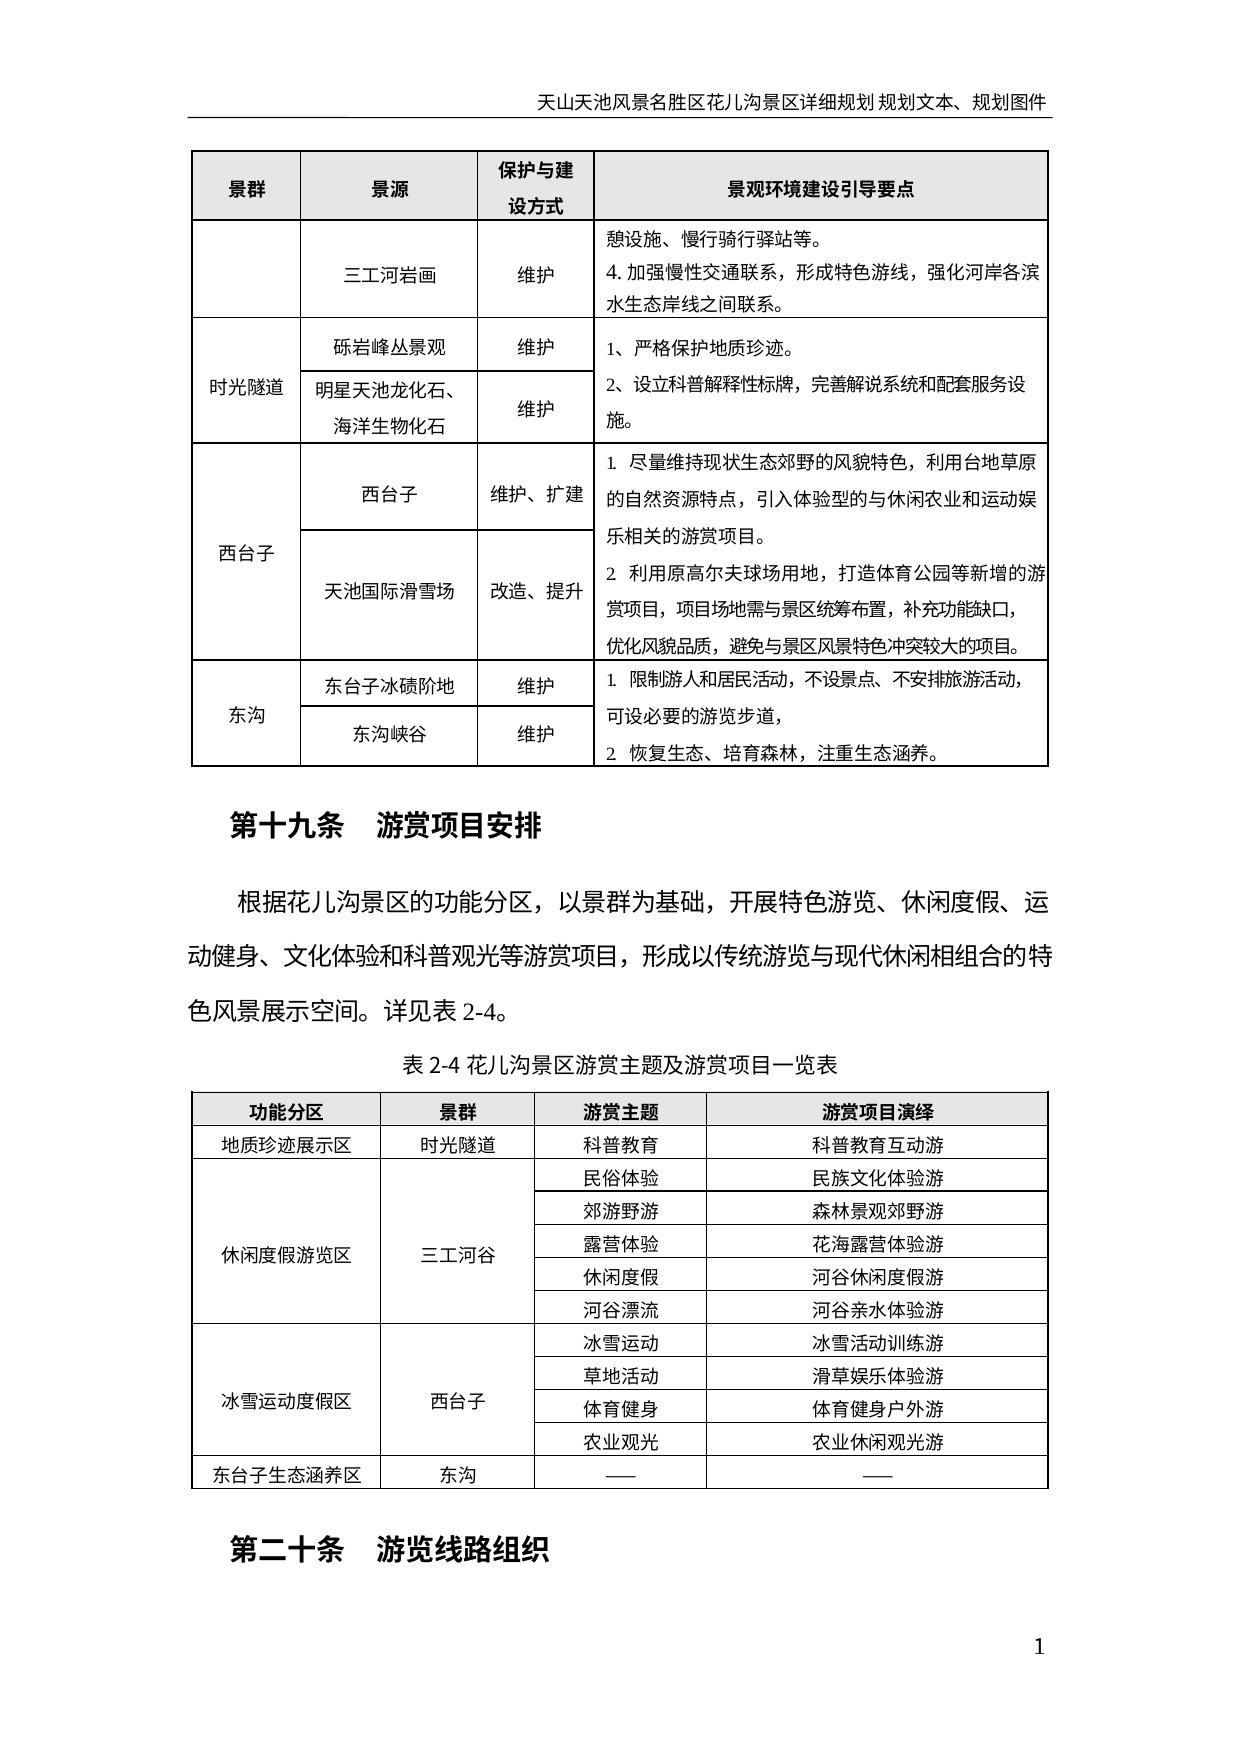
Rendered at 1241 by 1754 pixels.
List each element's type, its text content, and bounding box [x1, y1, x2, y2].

table_cell 维护、扩建 [478, 444, 593, 529]
table_cell —— [707, 1456, 1047, 1488]
table_cell 东台子生态涵养区 [193, 1456, 380, 1488]
table_cell 科普教育 [535, 1126, 706, 1157]
table_cell 民俗体验 [535, 1159, 706, 1190]
table_cell 西台子 [301, 444, 477, 529]
table_cell 改造、提升 [478, 531, 593, 659]
table_cell 维护 [478, 318, 593, 370]
table_header 景群 [193, 152, 300, 219]
table_cell —— [535, 1456, 706, 1488]
table_cell 民族文化体验游 [707, 1159, 1047, 1190]
table_cell 地质珍迹展示区 [193, 1126, 380, 1157]
subtitle 第二十条 游览线路组织 [229, 1526, 1113, 1568]
table_cell 东台子冰碛阶地 [301, 661, 477, 705]
table_cell 维护 [478, 221, 593, 316]
table_cell 体育健身 [535, 1390, 706, 1422]
table_cell 河谷漂流 [535, 1291, 706, 1322]
table_cell 冰雪运动 [535, 1324, 706, 1356]
table_cell 三工河岩画 [301, 221, 477, 316]
table_cell [193, 221, 300, 316]
table_cell 科普教育互动游 [707, 1126, 1047, 1157]
text 表 2-4 花儿沟景区游赏主题及游赏项目一览表 [164, 1048, 1075, 1080]
table_cell 西台子 [193, 444, 300, 659]
table_cell 砾岩峰丛景观 [301, 318, 477, 370]
table_header 景群 [381, 1093, 534, 1124]
table_cell 花海露营体验游 [707, 1225, 1047, 1257]
table_cell 休闲度假 [535, 1258, 706, 1289]
table_header 游赏项目演绎 [707, 1093, 1047, 1124]
table_cell 维护 [478, 707, 593, 765]
table_cell 东沟 [381, 1456, 534, 1488]
table_cell 1、严格保护地质珍迹。 2、设立科普解释性标牌，完善解说系统和配套服务设施。 [595, 318, 1047, 442]
table_cell 冰雪运动度假区 [193, 1324, 380, 1454]
table_cell 时光隧道 [193, 318, 300, 442]
table_cell 休闲度假游览区 [193, 1159, 380, 1322]
table_cell 尽量维持现状生态郊野的风貌特色，利用台地草原的自然资源特点，引入体验型的与休闲农业和运动娱乐相关的游赏项目。 利用原高尔夫球场用地，打造体育公园等新增的游赏项目，项目场地需与景区统筹布置，补充功能缺口， 优化风貌品质，避免与景区风景特色冲突较大的项目。 [595, 444, 1047, 659]
table_cell 农业休闲观光游 [707, 1423, 1047, 1454]
table_cell 天池国际滑雪场 [301, 531, 477, 659]
text 根据花儿沟景区的功能分区，以景群为基础，开展特色游览、休闲度假、运动健身、文化体验和科普观光等游赏项目，形成以传统游览与现代休闲相组合的特色风景展示空间。详见表 2-4。 [187, 882, 1053, 1028]
table_cell 河谷亲水体验游 [707, 1291, 1047, 1322]
table_cell 森林景观郊野游 [707, 1192, 1047, 1223]
table_cell 憩设施、慢行骑行驿站等。 4. 加强慢性交通联系，形成特色游线，强化河岸各滨水生态岸线之间联系。 [595, 221, 1047, 316]
table_header 功能分区 [193, 1093, 380, 1124]
table_cell 维护 [478, 372, 593, 442]
table_cell 限制游人和居民活动，不设景点、不安排旅游活动， 可设必要的游览步道， 恢复生态、培育森林，注重生态涵养。 [595, 661, 1047, 765]
table_cell 草地活动 [535, 1357, 706, 1389]
table_cell 冰雪活动训练游 [707, 1324, 1047, 1356]
subtitle 第十九条 游赏项目安排 [229, 803, 1113, 845]
table_cell 露营体验 [535, 1225, 706, 1257]
table_cell 农业观光 [535, 1423, 706, 1454]
table_cell 明星天池龙化石、 海洋生物化石 [301, 372, 477, 442]
table_cell 三工河谷 [381, 1159, 534, 1322]
table_cell 时光隧道 [381, 1126, 534, 1157]
table_cell 东沟峡谷 [301, 707, 477, 765]
table_cell 郊游野游 [535, 1192, 706, 1223]
table_cell 维护 [478, 661, 593, 705]
table_cell 东沟 [193, 661, 300, 765]
table_cell 西台子 [381, 1324, 534, 1454]
table_header 景观环境建设引导要点 [595, 152, 1047, 219]
table_cell 体育健身户外游 [707, 1390, 1047, 1422]
table_header 景源 [301, 152, 477, 219]
table_cell 河谷休闲度假游 [707, 1258, 1047, 1289]
table_header 游赏主题 [535, 1093, 706, 1124]
table_header 保护与建 设方式 [478, 152, 593, 219]
table_cell 滑草娱乐体验游 [707, 1357, 1047, 1389]
